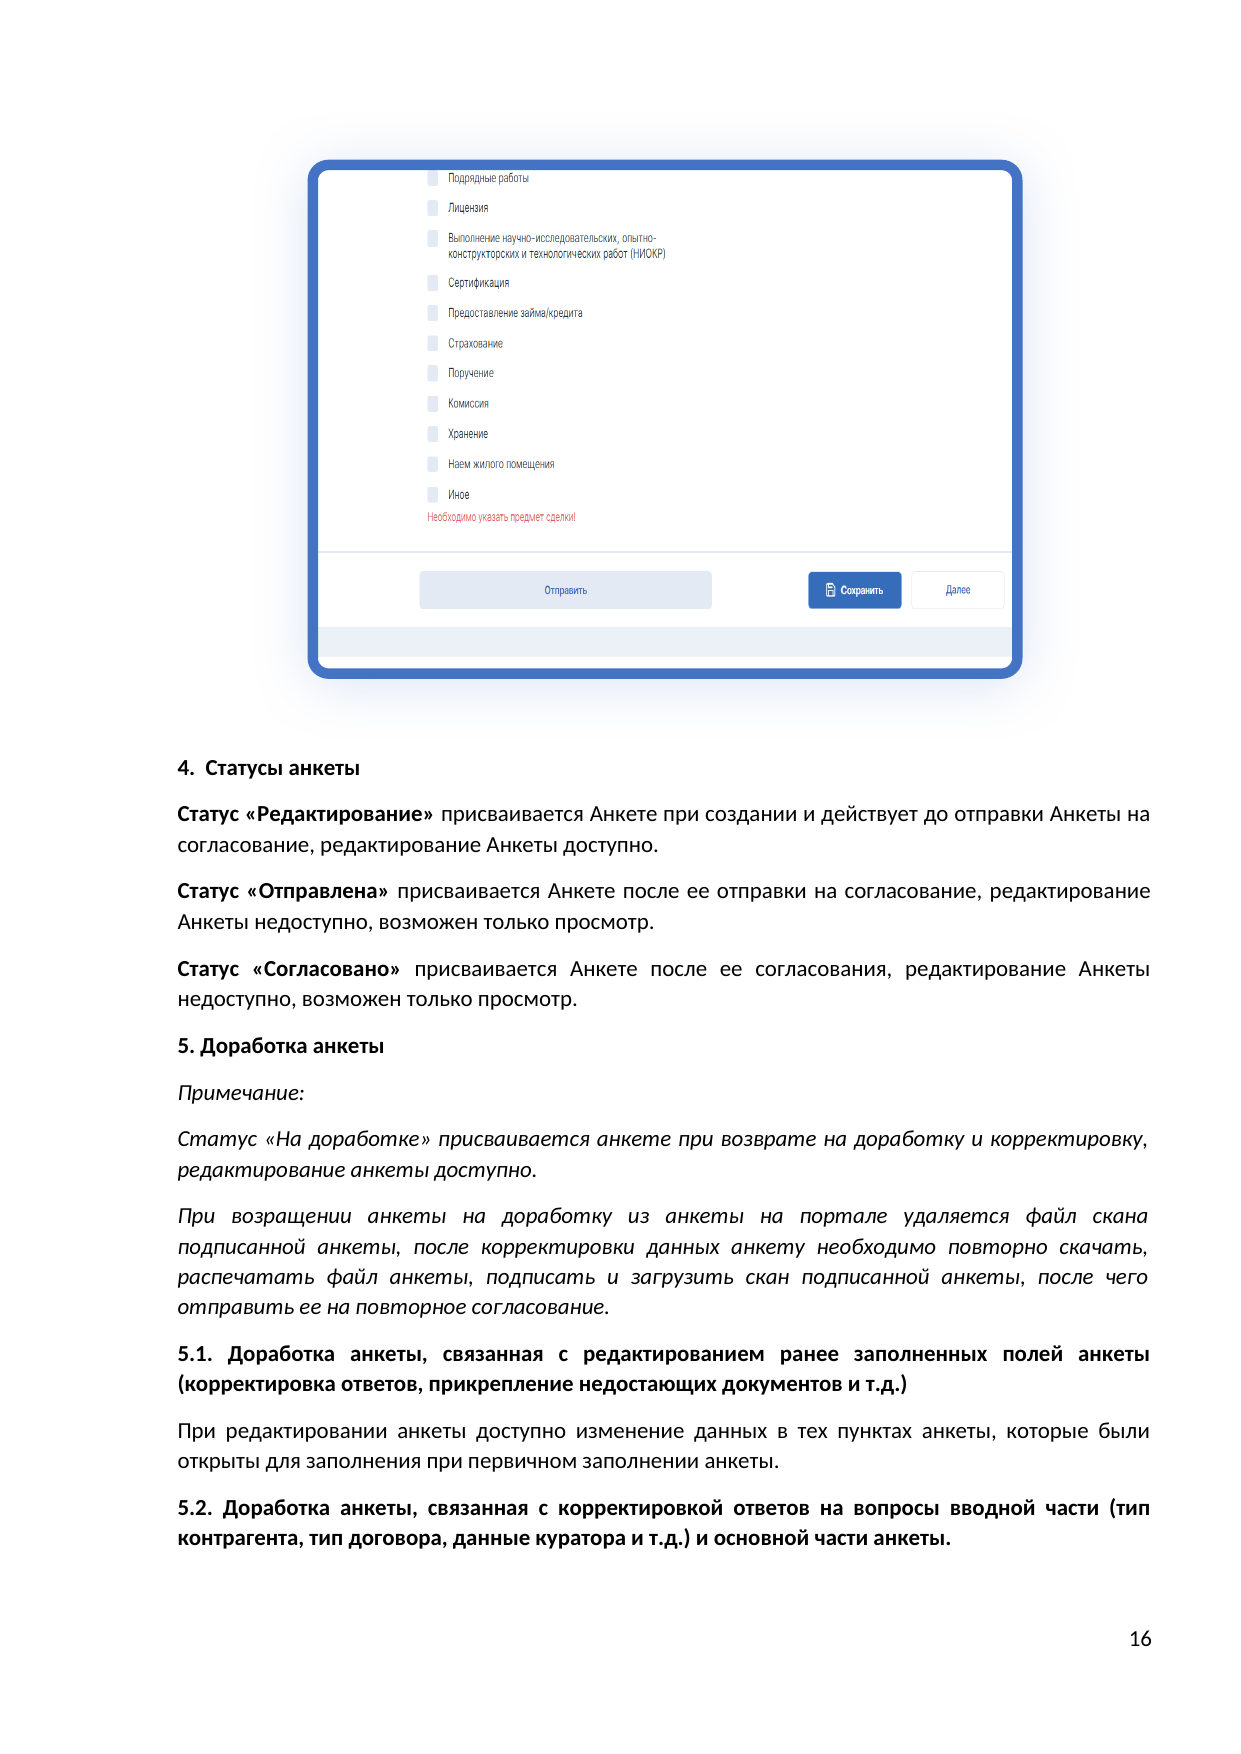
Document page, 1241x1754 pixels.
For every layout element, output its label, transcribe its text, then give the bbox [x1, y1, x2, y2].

text Статус «Редактирование» присваивается Анкете при создании и действует до отправки Анкеты на согласование, редактирование Анкеты доступно. [177, 799, 1152, 858]
text При возращении анкеты на доработку из анкеты на портале удаляется файл скана подписанной анкеты, после корректировки данных анкету необходимо повторно скачать, распечатать файл анкеты, подписать и загрузить скан подписанной анкеты, после чего отправить ее на повторное согласование. [177, 1202, 1152, 1320]
text Статус «Согласовано» присваивается Анкете после ее согласования, редактирование Анкеты недоступно, возможен только просмотр. [177, 954, 1152, 1012]
text 5.2. Доработка анкеты, связанная с корректировкой ответов на вопросы вводной части (тип контрагента, тип договора, данные куратора и т.д.) и основной части анкеты. [177, 1493, 1152, 1552]
text При редактировании анкеты доступно изменение данных в тех пунктах анкеты, которые были открыты для заполнения при первичном заполнении анкеты. [177, 1416, 1152, 1474]
text 5.1. Доработка анкеты, связанная с редактированием ранее заполненных полей анкеты (корректировка ответов, прикрепление недостающих документов и т.д.) [177, 1339, 1152, 1397]
text Статус «На доработке» присваивается анкете при возврате на доработку и корректировку, редактирование анкеты доступно. [177, 1124, 1152, 1183]
text 4. Статусы анкеты [177, 753, 1152, 781]
text Примечание: [177, 1078, 1152, 1106]
text 5. Доработка анкеты [177, 1031, 1152, 1059]
text Статус «Отправлена» присваивается Анкете после ее отправки на согласование, редактирование Анкеты недоступно, возможен только просмотр. [177, 877, 1152, 935]
